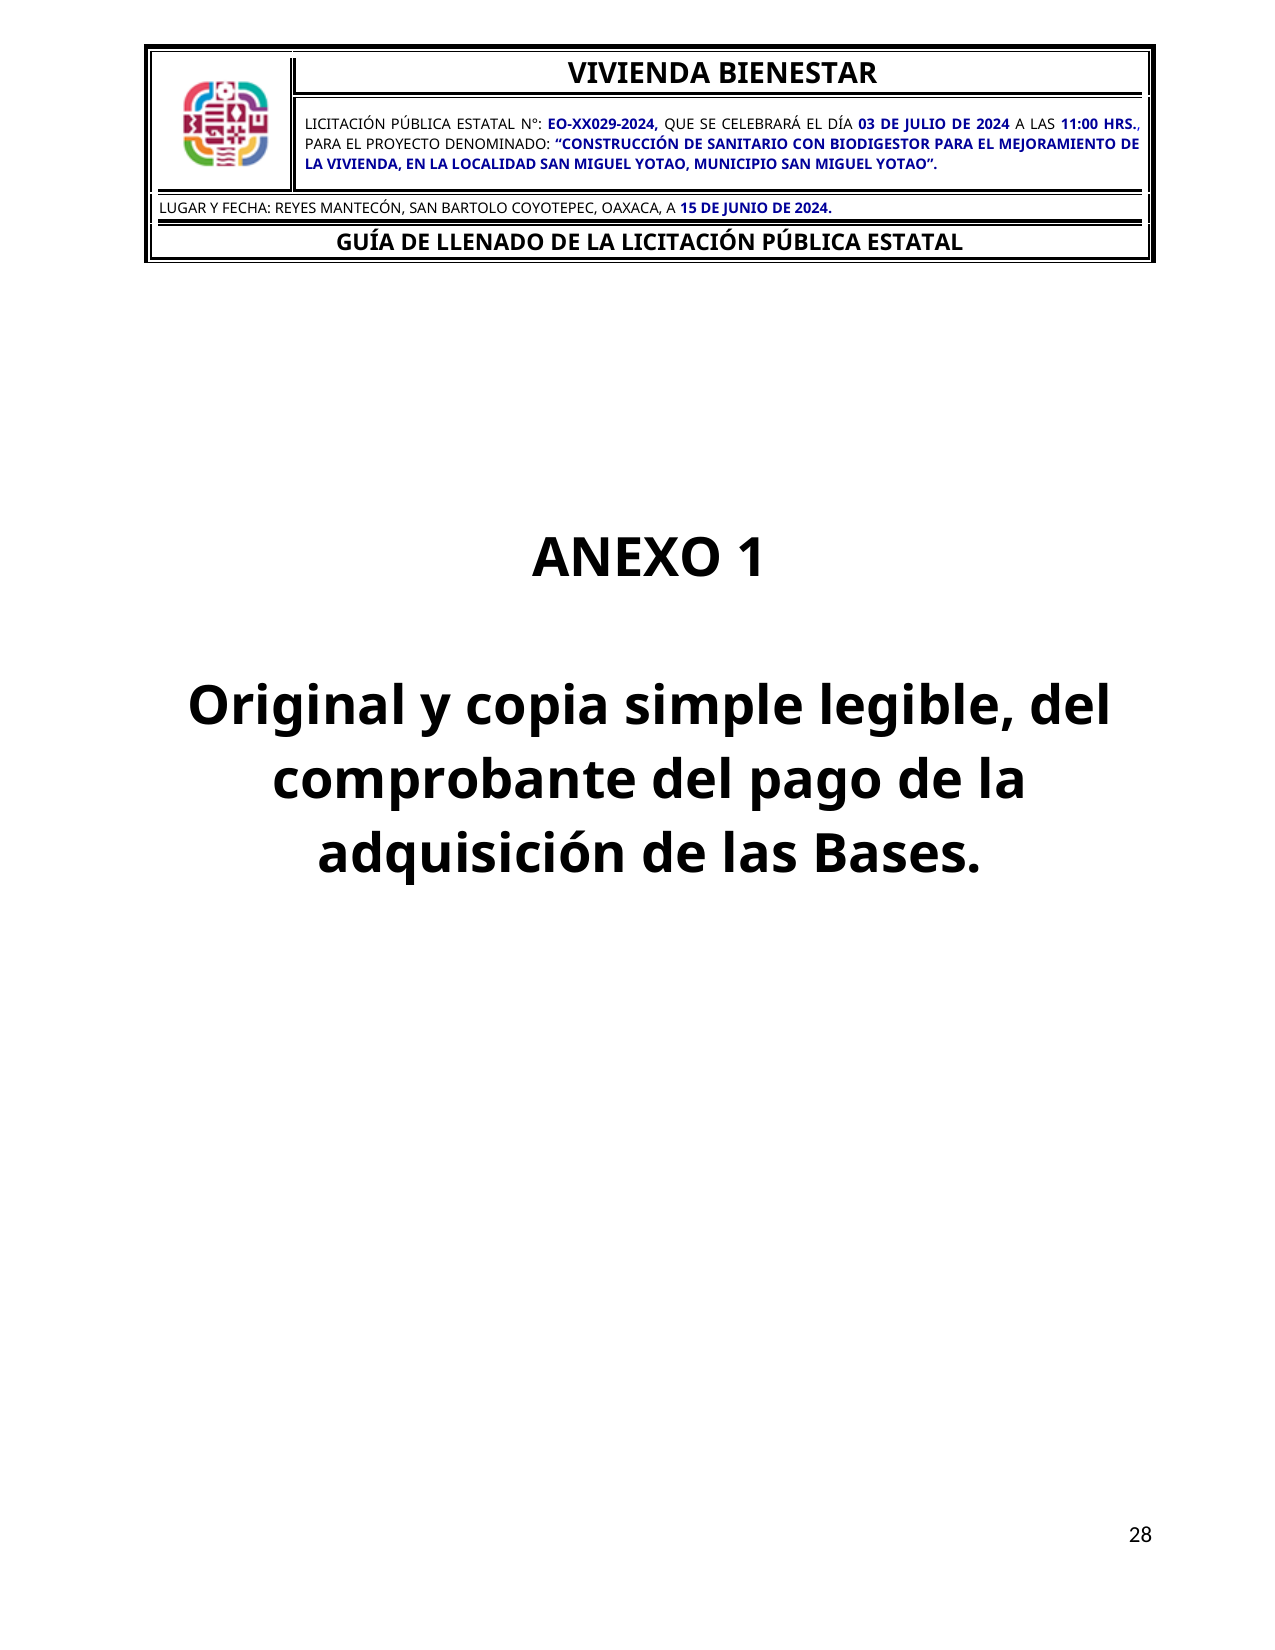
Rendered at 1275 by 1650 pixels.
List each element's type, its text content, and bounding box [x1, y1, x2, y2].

picture [172, 73, 279, 172]
text Original y copia simple legible, del comprobante del pago de la adquisición de las Bases. [148, 667, 1152, 888]
text ANEXO 1 [148, 518, 1152, 592]
